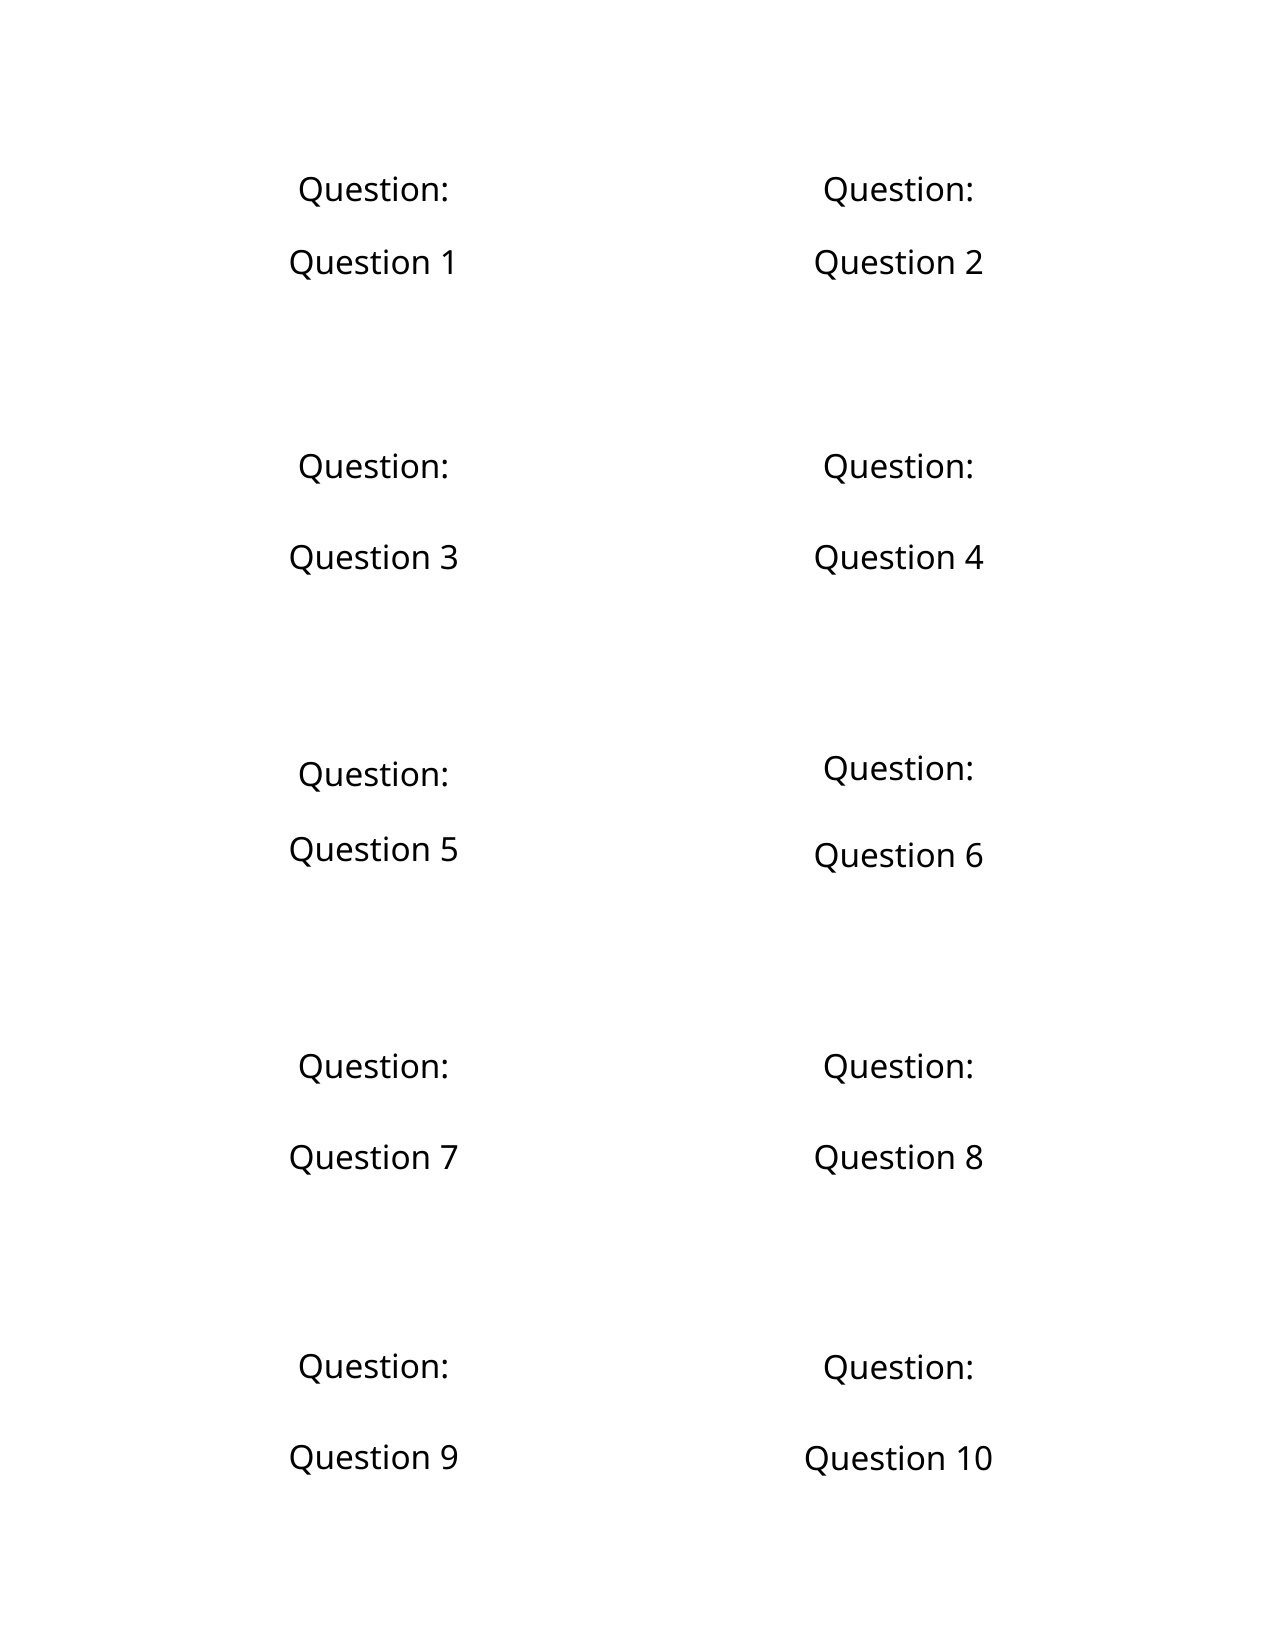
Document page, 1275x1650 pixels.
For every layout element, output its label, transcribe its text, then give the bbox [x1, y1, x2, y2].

table_cell Question: Question 3 [111, 375, 636, 675]
table_cell Question: Question 6 [636, 675, 1161, 975]
table_header Question: Question 2 [636, 75, 1161, 375]
table_cell Question: Question 10 [636, 1275, 1161, 1575]
table_cell Question: Question 4 [636, 375, 1161, 675]
table_cell Question: Question 7 [111, 975, 636, 1275]
table_cell Question: Question 8 [636, 975, 1161, 1275]
table_cell Question: Question 9 [111, 1275, 636, 1575]
table_cell Question: Question 5 [111, 675, 636, 975]
table_header Question: Question 1 [111, 75, 636, 375]
